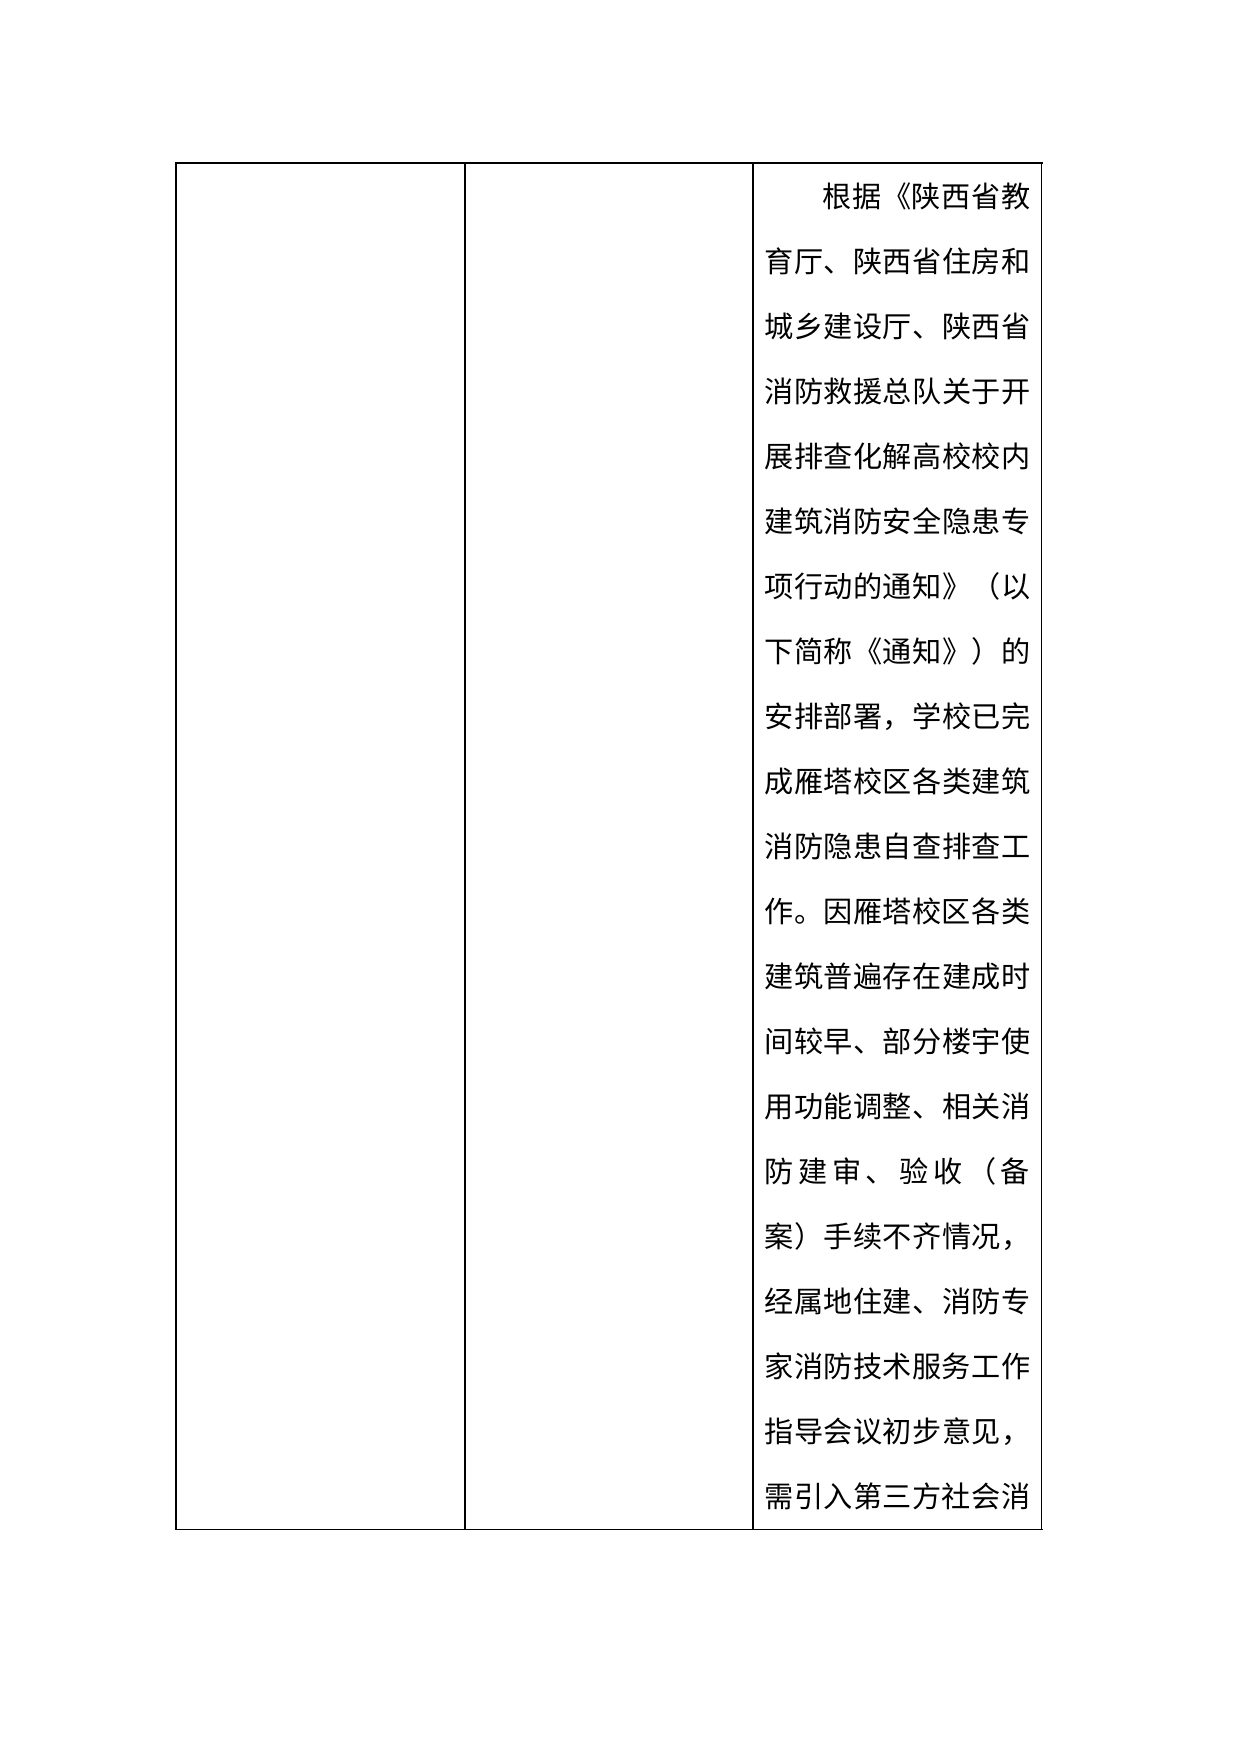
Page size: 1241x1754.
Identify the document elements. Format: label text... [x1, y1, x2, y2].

table_cell 1 [466, 164, 752, 1528]
table_cell [177, 164, 464, 1528]
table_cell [754, 164, 1041, 1528]
